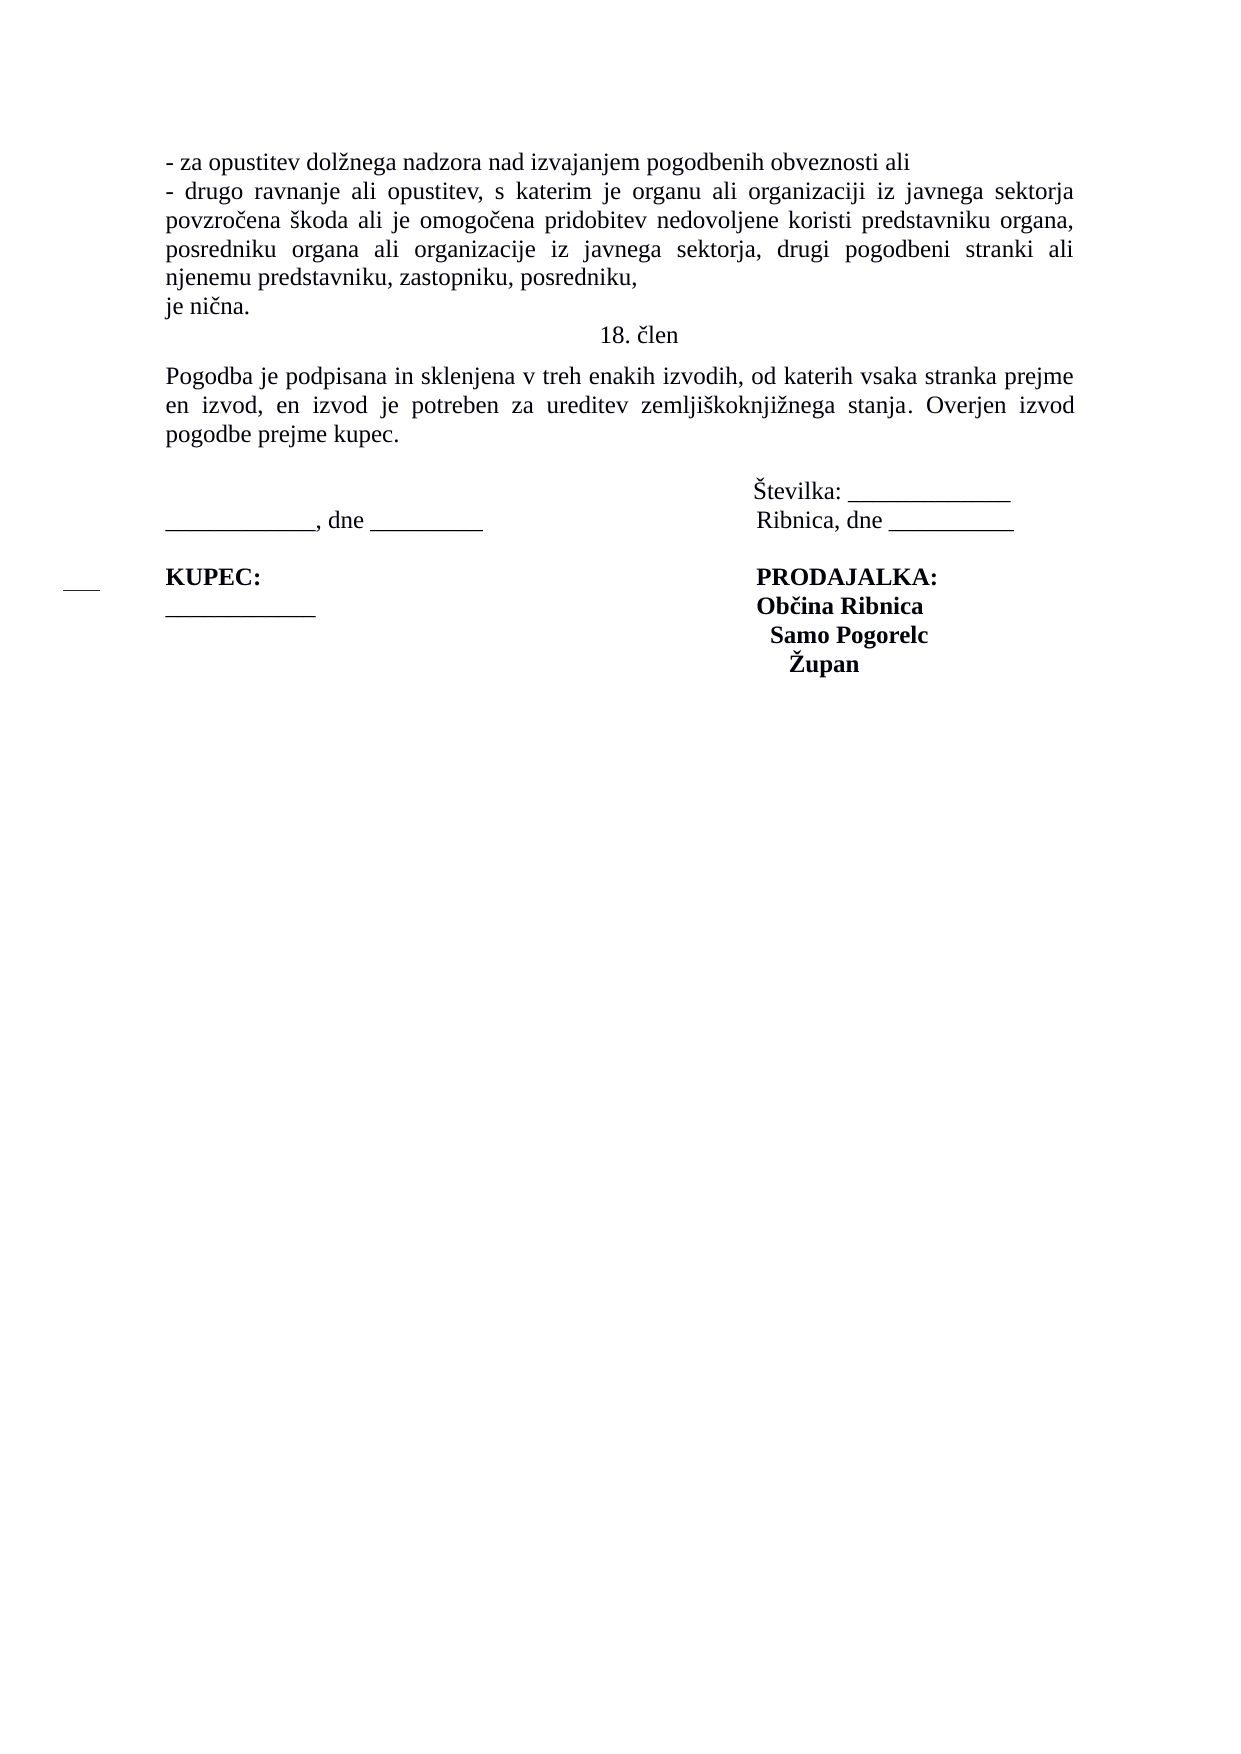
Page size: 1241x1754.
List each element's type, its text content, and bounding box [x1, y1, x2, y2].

text KUPEC: PRODAJALKA: [165, 562, 1075, 591]
text - za opustitev dolžnega nadzora nad izvajanjem pogodbenih obveznosti ali [165, 147, 1075, 176]
text Samo Pogorelc [165, 620, 1075, 649]
text Župan [165, 649, 1075, 677]
text ____________, dne _________ Ribnica, dne __________ [165, 505, 1075, 534]
text Pogodba je podpisana in sklenjena v treh enakih izvodih, od katerih vsaka stranka prejme en izvod, en izvod je potreben za ureditev zemljiškoknjižnega stanja. Overjen izvod pogodbe prejme kupec. [165, 361, 1075, 447]
text ____________ Občina Ribnica [165, 591, 1075, 620]
text - drugo ravnanje ali opustitev, s katerim je organu ali organizaciji iz javnega sektorja povzročena škoda ali je omogočena pridobitev nedovoljene koristi predstavniku organa, posredniku organa ali organizacije iz javnega sektorja, drugi pogodbeni stranki ali njenemu predstavniku, zastopniku, posredniku, [165, 176, 1075, 291]
list člen [203, 320, 1075, 349]
text je nična. [165, 291, 1075, 320]
text Številka: _____________ [165, 476, 1075, 505]
